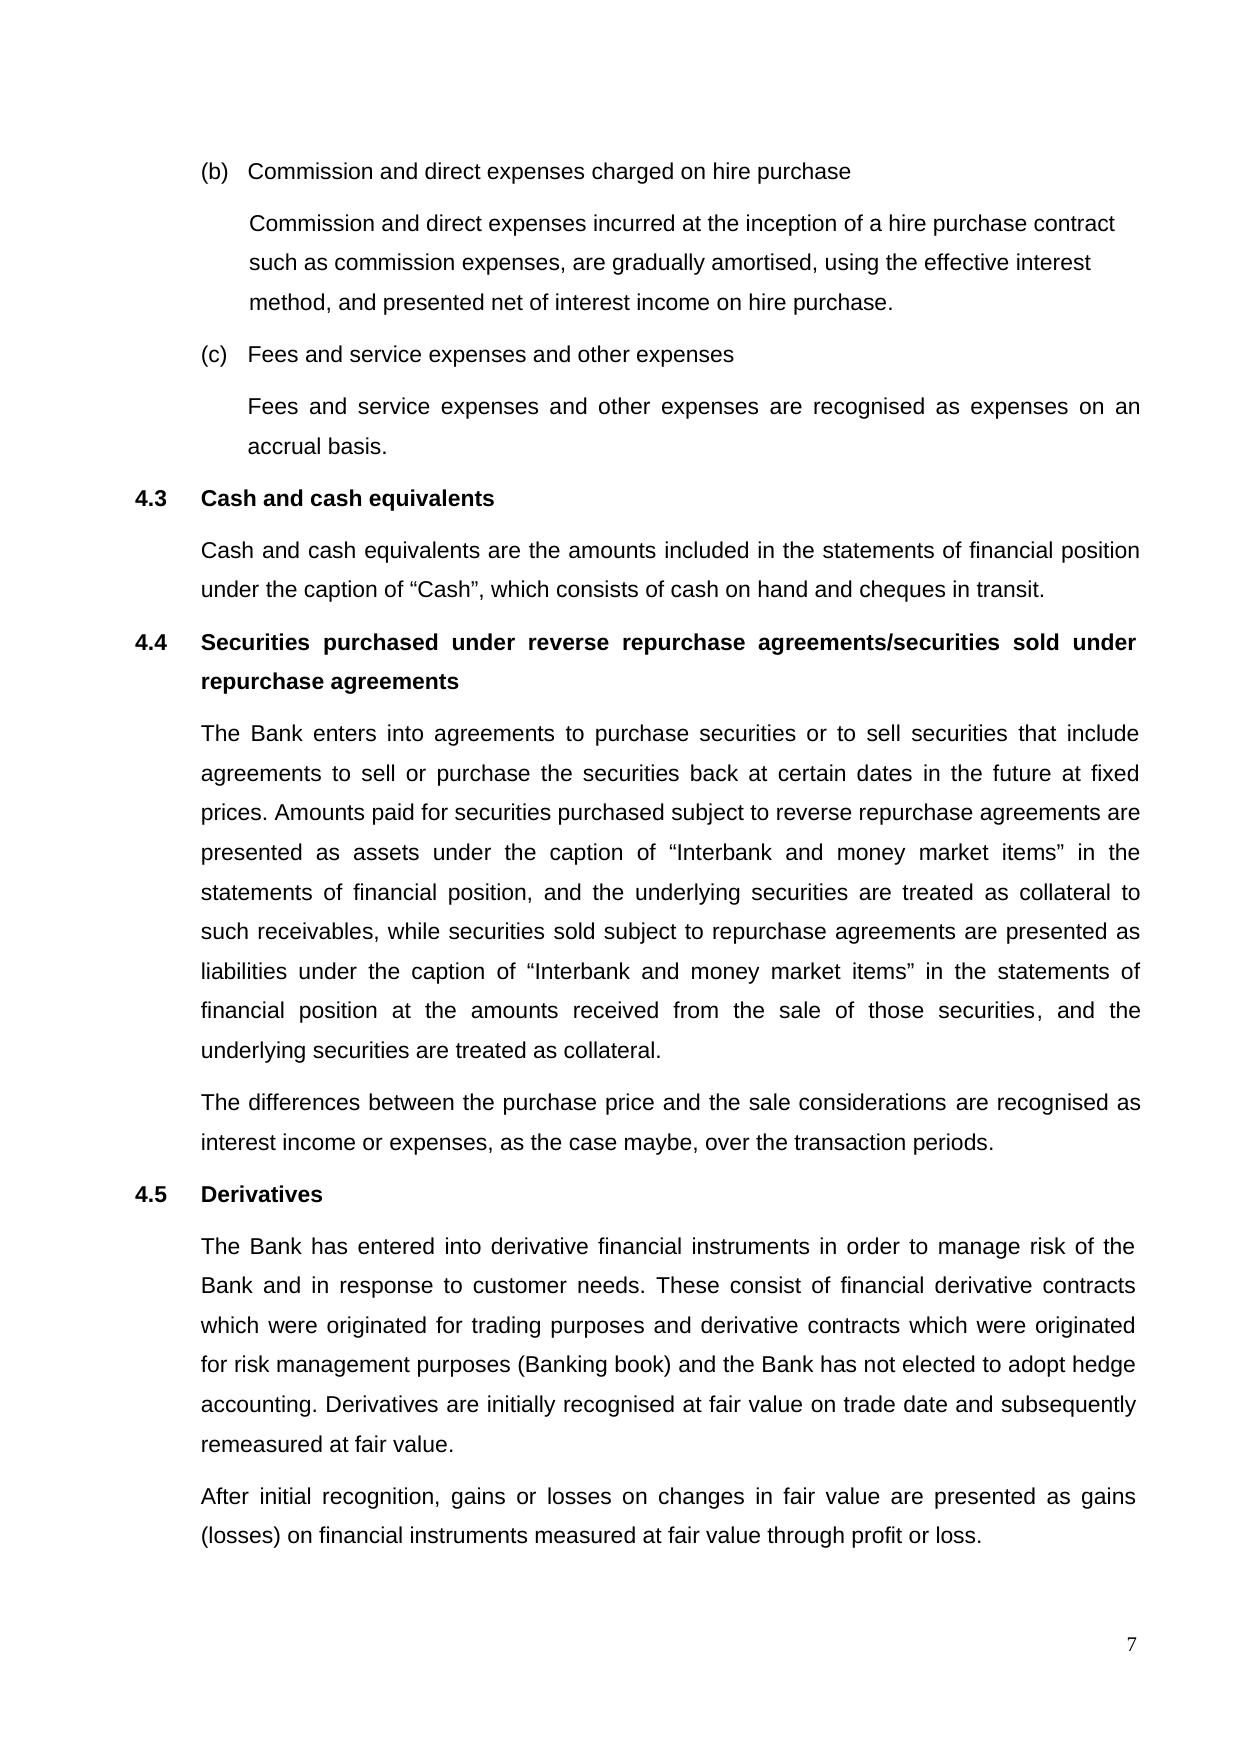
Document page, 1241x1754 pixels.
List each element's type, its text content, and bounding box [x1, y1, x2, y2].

text After initial recognition, gains or losses on changes in fair value are presented as gains (losses) on financial instruments measured at fair value through profit or loss. [201, 1472, 1137, 1552]
text The Bank enters into agreements to purchase securities or to sell securities that include agreements to sell or purchase the securities back at certain dates in the future at fixed prices. Amounts paid for securities purchased subject to reverse repurchase agreements are presented as assets under the caption of “Interbank and money market items” in the statements of financial position, and the underlying securities are treated as collateral to such receivables, while securities sold subject to repurchase agreements are presented as liabilities under the caption of “Interbank and money market items” in the statements of financial position at the amounts received from the sale of those securities, and the underlying securities are treated as collateral. [201, 710, 1141, 1066]
text The Bank has entered into derivative financial instruments in order to manage risk of the Bank and in response to customer needs. These consist of financial derivative contracts which were originated for trading purposes and derivative contracts which were originated for risk management purposes (Banking book) and the Bank has not elected to adopt hedge accounting. Derivatives are initially recognised at fair value on trade date and subsequently remeasured at fair value. [201, 1222, 1137, 1460]
text (b) Commission and direct expenses charged on hire purchase [201, 147, 1141, 187]
text Cash and cash equivalents are the amounts included in the statements of financial position under the caption of “Cash”, which consists of cash on hand and cheques in transit. [201, 527, 1141, 606]
text The differences between the purchase price and the sale considerations are recognised as interest income or expenses, as the case maybe, over the transaction periods. [201, 1079, 1141, 1158]
text (c) Fees and service expenses and other expenses [201, 331, 1141, 370]
text Commission and direct expenses incurred at the inception of a hire purchase contract such as commission expenses, are gradually amortised, using the effective interest method, and presented net of interest income on hire purchase. [192, 199, 1137, 318]
text 4.5 Derivatives [135, 1170, 1137, 1210]
text 4.3 Cash and cash equivalents [135, 474, 1137, 514]
text Fees and service expenses and other expenses are recognised as expenses on an accrual basis. [247, 383, 1141, 462]
text 4.4 Securities purchased under reverse repurchase agreements/securities sold under repurchase agreements [135, 618, 1137, 697]
